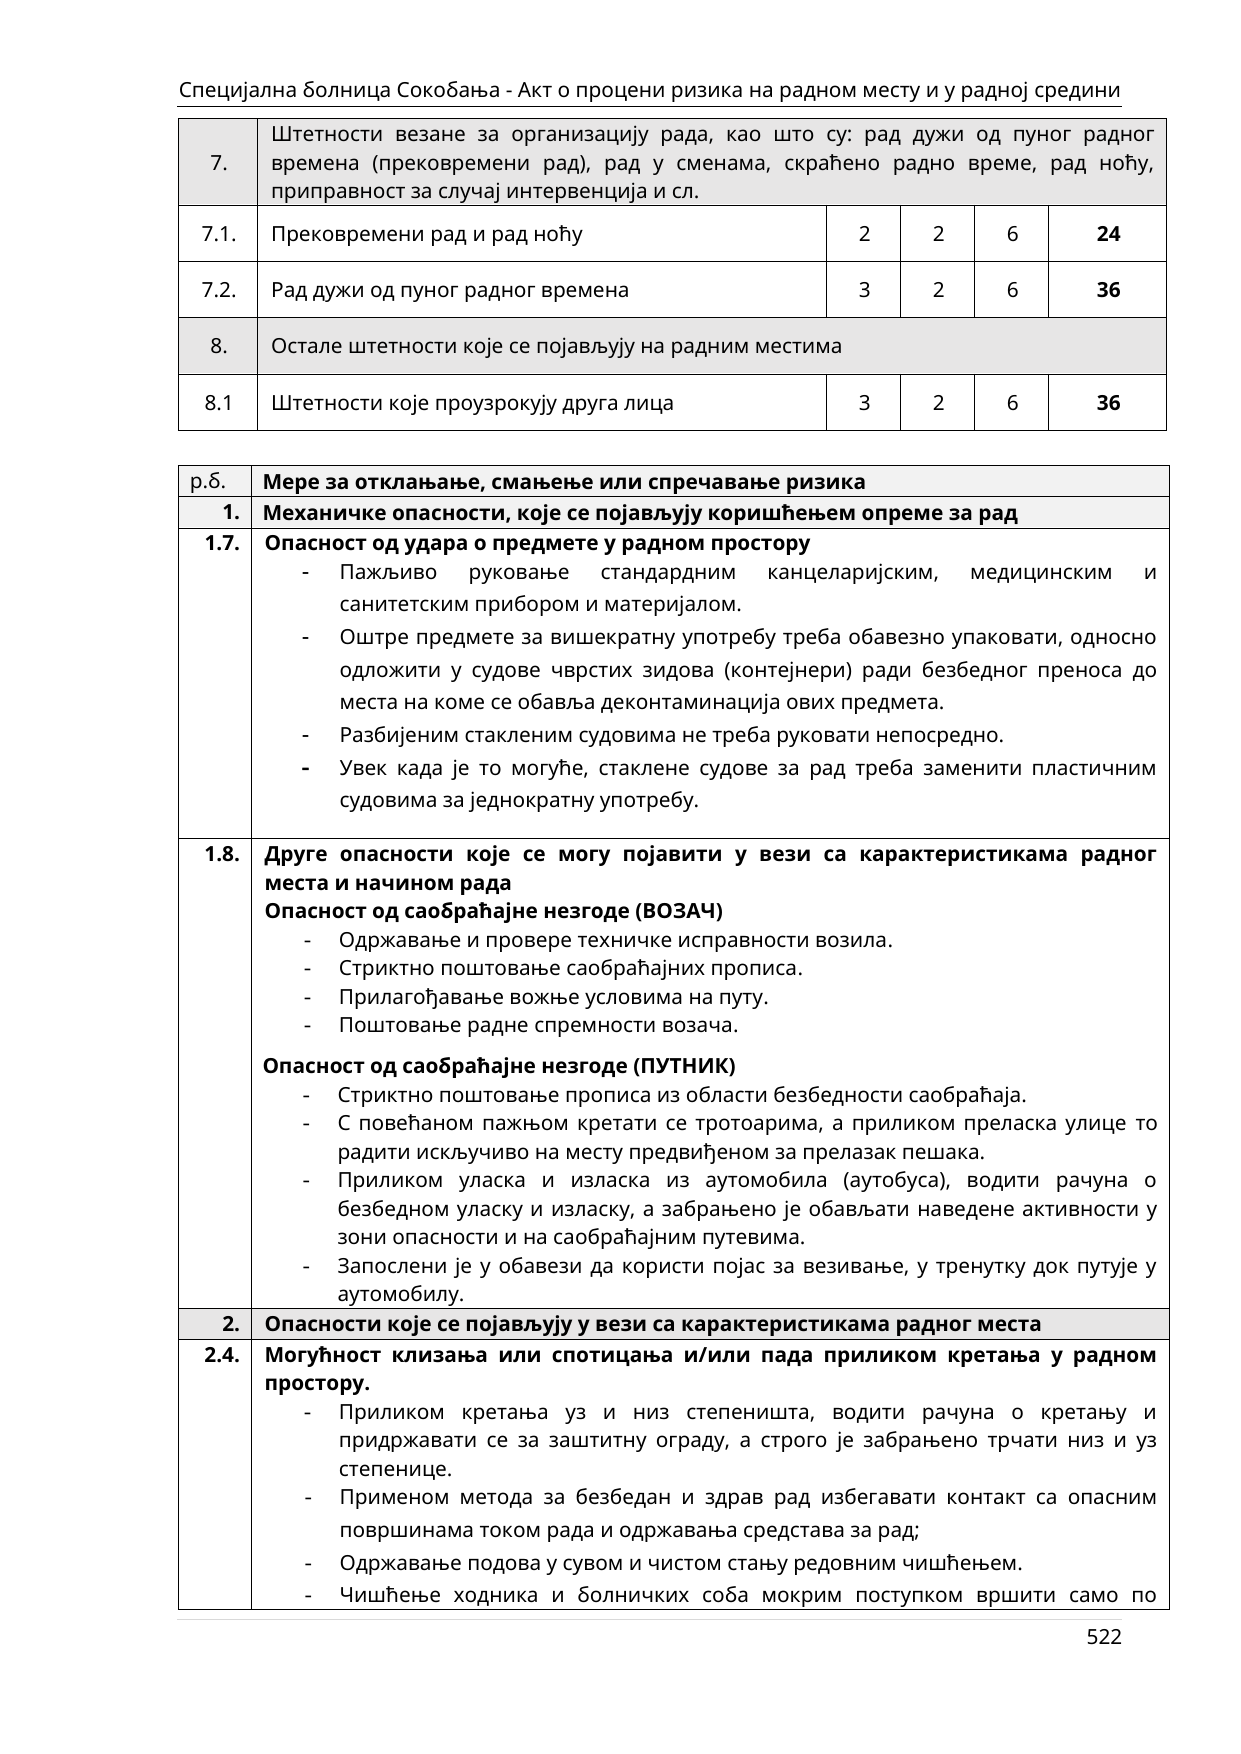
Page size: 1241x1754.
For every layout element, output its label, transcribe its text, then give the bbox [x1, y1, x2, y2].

table_cell 6 [975, 262, 1048, 317]
table_header Мере за отклањање, смањење или спречавање ризика [252, 466, 1169, 496]
table_cell Mеханичке опасности, које се појављују коришћењем опреме за рад [252, 497, 1169, 527]
table_cell 7.1. [179, 206, 257, 261]
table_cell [252, 1340, 1169, 1609]
table_cell 2.4. [179, 1340, 251, 1609]
table_cell Рад дужи од пуног радног времена [258, 262, 826, 317]
table_cell Остале штетности које се појављују на радним местима [258, 318, 1166, 373]
table_cell 3 [827, 262, 900, 317]
table_cell Штетности везане за организацију рада, као што су: рад дужи од пуног радног времена (прековремени рад), рад у сменама, скраћено радно време, рад ноћу, приправност за случај интервенција и сл. [258, 119, 1166, 204]
table_cell Штетности које проузрокују друга лица [258, 375, 826, 430]
table_cell 7. [179, 119, 257, 204]
table_cell 7.2. [179, 262, 257, 317]
table_cell 2 [901, 206, 974, 261]
table_cell 3 [827, 375, 900, 430]
table_cell 6 [975, 206, 1048, 261]
table_cell 2 [901, 375, 974, 430]
table_cell 2 [827, 206, 900, 261]
table_cell 8.1 [179, 375, 257, 430]
table_cell 1.7. [179, 529, 251, 838]
table_cell 36 [1049, 262, 1166, 317]
table_header р.б. [179, 466, 251, 496]
table_cell 36 [1049, 375, 1166, 430]
table_cell 2. [179, 1309, 251, 1339]
table_cell 1.8. [179, 839, 251, 1308]
table_cell 6 [975, 375, 1048, 430]
table_cell Прековремени рад и рад ноћу [258, 206, 826, 261]
table_cell 8. [179, 318, 257, 373]
table_cell Друге опасности које се могу појавити у вези са карактеристикама радног места и начином рада Опасност од саобраћајне незгоде (ВОЗАЧ) Одржавање и провере техничке исправности возила. Стриктно поштовање саобраћајних прописа. Прилагођавање вожње условима на путу. Поштовање радне спремности возача. Опасност од саобраћајне незгоде (ПУТНИК) Стриктно поштовање прописа из области безбедности саобраћаја. С повећаном пажњом кретати се тротоарима, а приликом преласка улице то радити искључиво на месту предвиђеном за прелазак пешака. Приликом уласка и изласка из аутомобила (аутобуса), водити рачуна о безбедном уласку и изласку, а забрањено је обављати наведене активности у зони опасности и на саобраћајним путевима. Запослени је у обавези да користи појас за везивање, у тренутку док путује у аутомобилу. [252, 839, 1169, 1308]
table_cell Oпасности које се појављују у вези са карактеристикама радног места [252, 1309, 1169, 1339]
table_cell 1. [179, 497, 251, 527]
table_cell 2 [901, 262, 974, 317]
table_cell 24 [1049, 206, 1166, 261]
table_cell Опасност од удара о предмете у радном простору Пажљиво руковање стандардним канцеларијским, медицинским и санитетским прибором и материјалом. Оштре предмете за вишекратну употребу треба обавезно упаковати, односно одложити у судове чврстих зидова (контејнери) ради безбедног преноса до места на коме се обавља деконтаминација ових предмета. Разбијеним стакленим судовима не треба руковати непосредно. Увек када је то могуће, стаклене судове за рад треба заменити пластичним судовима за једнократну употребу. [252, 529, 1169, 838]
